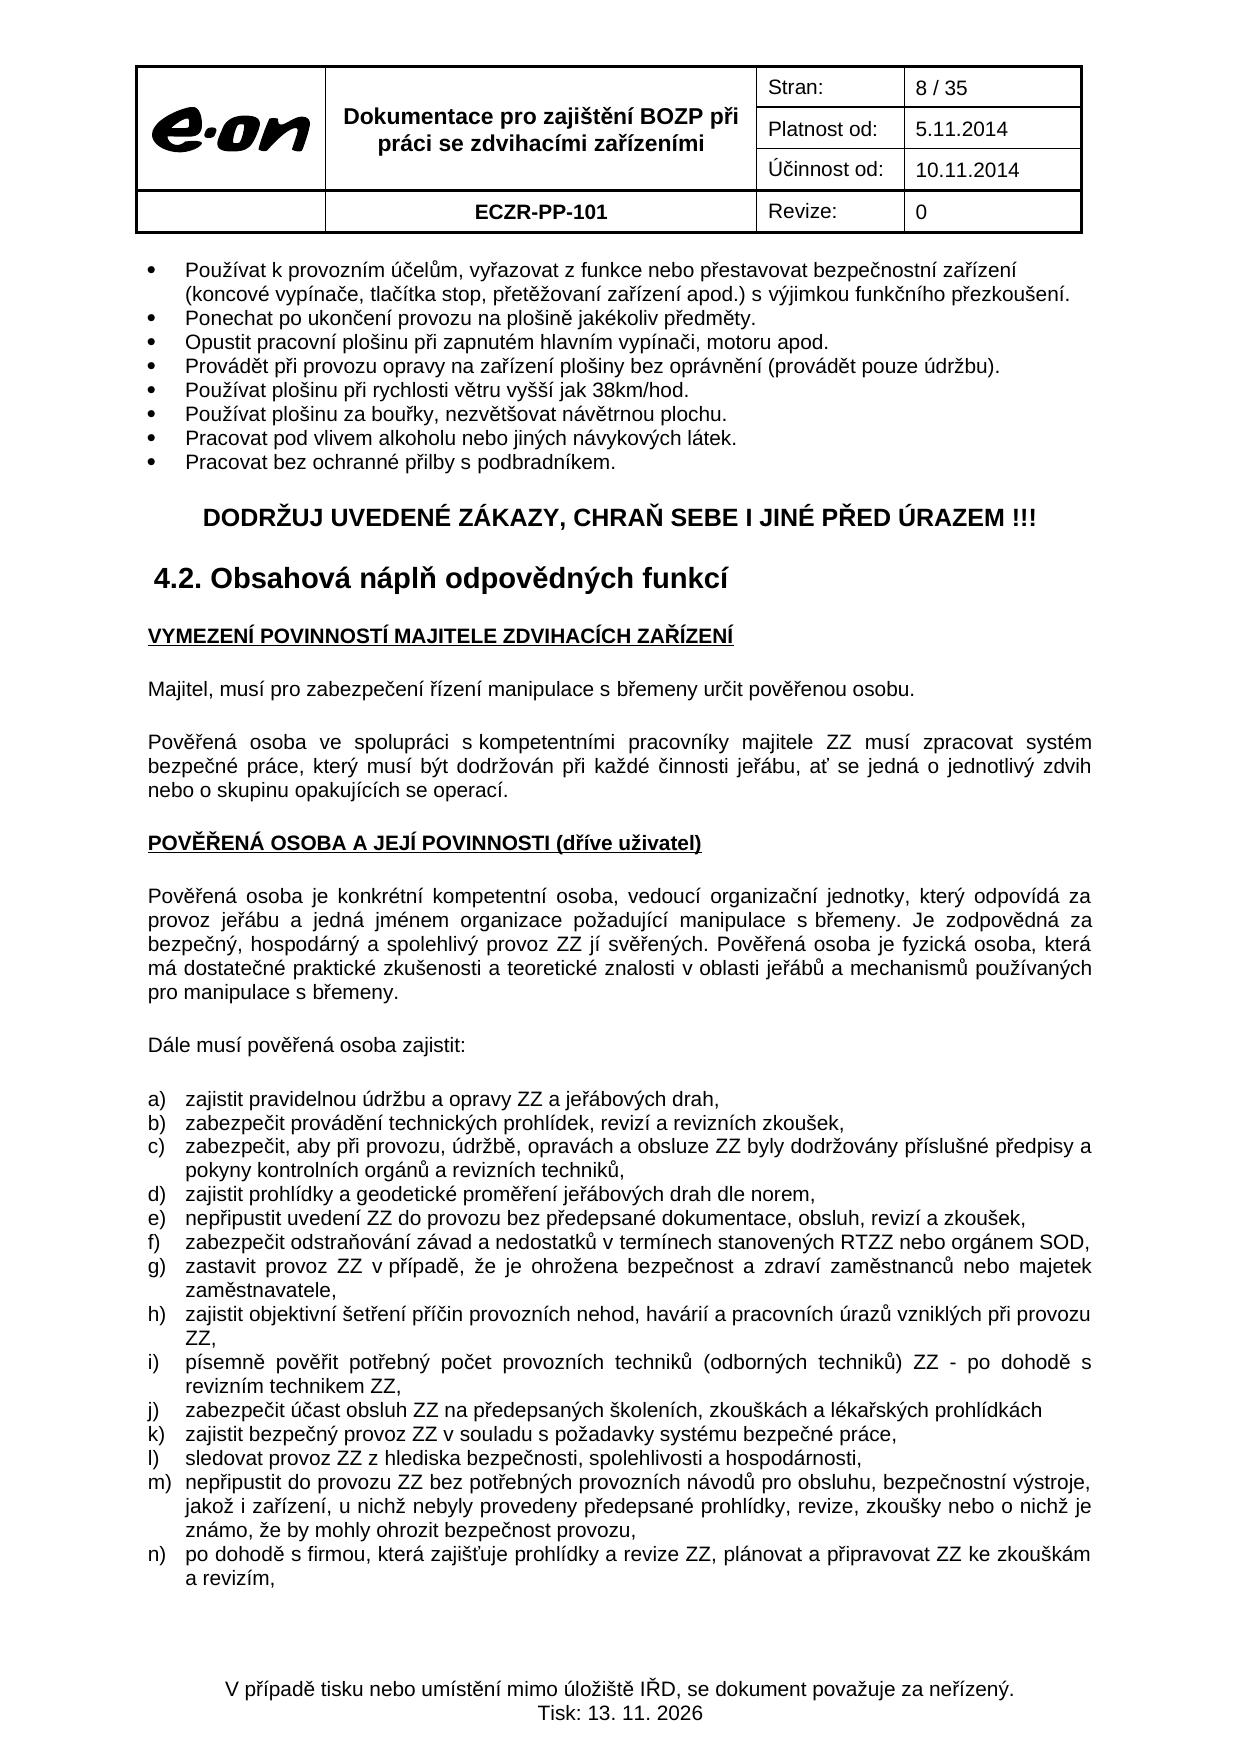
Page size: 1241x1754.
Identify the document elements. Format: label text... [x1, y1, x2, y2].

text DODRŽUJ UVEDENÉ ZÁKAZY, CHRAŇ SEBE I JINÉ PŘED ÚRAZEM !!! [148, 503, 1092, 532]
text Majitel, musí pro zabezpečení řízení manipulace s břemeny určit pověřenou osobu. [148, 677, 1092, 701]
list Pracovat pod vlivem alkoholu nebo jiných návykových látek. [148, 426, 1092, 450]
list po dohodě s firmou, která zajišťuje prohlídky a revize ZZ, plánovat a připravovat ZZ ke zkouškám a revizím, [148, 1542, 1092, 1589]
list Používat k provozním účelům, vyřazovat z funkce nebo přestavovat bezpečnostní zařízení (koncové vypínače, tlačítka stop, přetěžovaní zařízení apod.) s výjimkou funkčního přezkoušení. [148, 258, 1092, 306]
text Pověřená osoba je konkrétní kompetentní osoba, vedoucí organizační jednotky, který odpovídá za provoz jeřábu a jedná jménem organizace požadující manipulace s břemeny. Je zodpovědná za bezpečný, hospodárný a spolehlivý provoz ZZ jí svěřených. Pověřená osoba je fyzická osoba, která má dostatečné praktické zkušenosti a teoretické znalosti v oblasti jeřábů a mechanismů používaných pro manipulace s břemeny. [148, 884, 1092, 1004]
list Ponechat po ukončení provozu na plošině jakékoliv předměty. [148, 306, 1092, 330]
list zabezpečit, aby při provozu, údržbě, opravách a obsluze ZZ byly dodržovány příslušné předpisy a pokyny kontrolních orgánů a revizních techniků, [148, 1134, 1092, 1182]
list zajistit objektivní šetření příčin provozních nehod, havárií a pracovních úrazů vzniklých při provozu ZZ, [148, 1302, 1092, 1350]
text Dále musí pověřená osoba zajistit: [148, 1033, 1092, 1057]
list Používat plošinu za bouřky, nezvětšovat návětrnou plochu. [148, 402, 1092, 426]
list zajistit pravidelnou údržbu a opravy ZZ a jeřábových drah, [148, 1086, 1092, 1110]
list Provádět při provozu opravy na zařízení plošiny bez oprávnění (provádět pouze údržbu). [148, 354, 1092, 378]
text 4.2. Obsahová náplň odpovědných funkcí [148, 561, 1092, 595]
list zajistit bezpečný provoz ZZ v souladu s požadavky systému bezpečné práce, [148, 1422, 1092, 1446]
text POVĚŘENÁ OSOBA A JEJÍ POVINNOSTI (dříve uživatel) [148, 831, 1092, 855]
list zabezpečit odstraňování závad a nedostatků v termínech stanovených RTZZ nebo orgánem SOD, [148, 1230, 1092, 1254]
list Pracovat bez ochranné přilby s podbradníkem. [148, 450, 1092, 474]
list zastavit provoz ZZ v případě, že je ohrožena bezpečnost a zdraví zaměstnanců nebo majetek zaměstnavatele, [148, 1254, 1092, 1302]
list Opustit pracovní plošinu při zapnutém hlavním vypínači, motoru apod. [148, 330, 1092, 354]
text VYMEZENÍ POVINNOSTÍ MAJITELE ZDVIHACÍCH ZAŘÍZENÍ [148, 624, 1092, 648]
list písemně pověřit potřebný počet provozních techniků (odborných techniků) ZZ - po dohodě s revizním technikem ZZ, [148, 1350, 1092, 1398]
list zabezpečit účast obsluh ZZ na předepsaných školeních, zkouškách a lékařských prohlídkách [148, 1398, 1092, 1422]
list nepřipustit uvedení ZZ do provozu bez předepsané dokumentace, obsluh, revizí a zkoušek, [148, 1206, 1092, 1230]
list Používat plošinu při rychlosti větru vyšší jak 38km/hod. [148, 378, 1092, 402]
list sledovat provoz ZZ z hlediska bezpečnosti, spolehlivosti a hospodárnosti, [148, 1446, 1092, 1470]
text Pověřená osoba ve spolupráci s kompetentními pracovníky majitele ZZ musí zpracovat systém bezpečné práce, který musí být dodržován při každé činnosti jeřábu, ať se jedná o jednotlivý zdvih nebo o skupinu opakujících se operací. [148, 730, 1092, 802]
list zabezpečit provádění technických prohlídek, revizí a revizních zkoušek, [148, 1110, 1092, 1134]
list nepřipustit do provozu ZZ bez potřebných provozních návodů pro obsluhu, bezpečnostní výstroje, jakož i zařízení, u nichž nebyly provedeny předepsané prohlídky, revize, zkoušky nebo o nichž je známo, že by mohly ohrozit bezpečnost provozu, [148, 1470, 1092, 1542]
list zajistit prohlídky a geodetické proměření jeřábových drah dle norem, [148, 1182, 1092, 1206]
